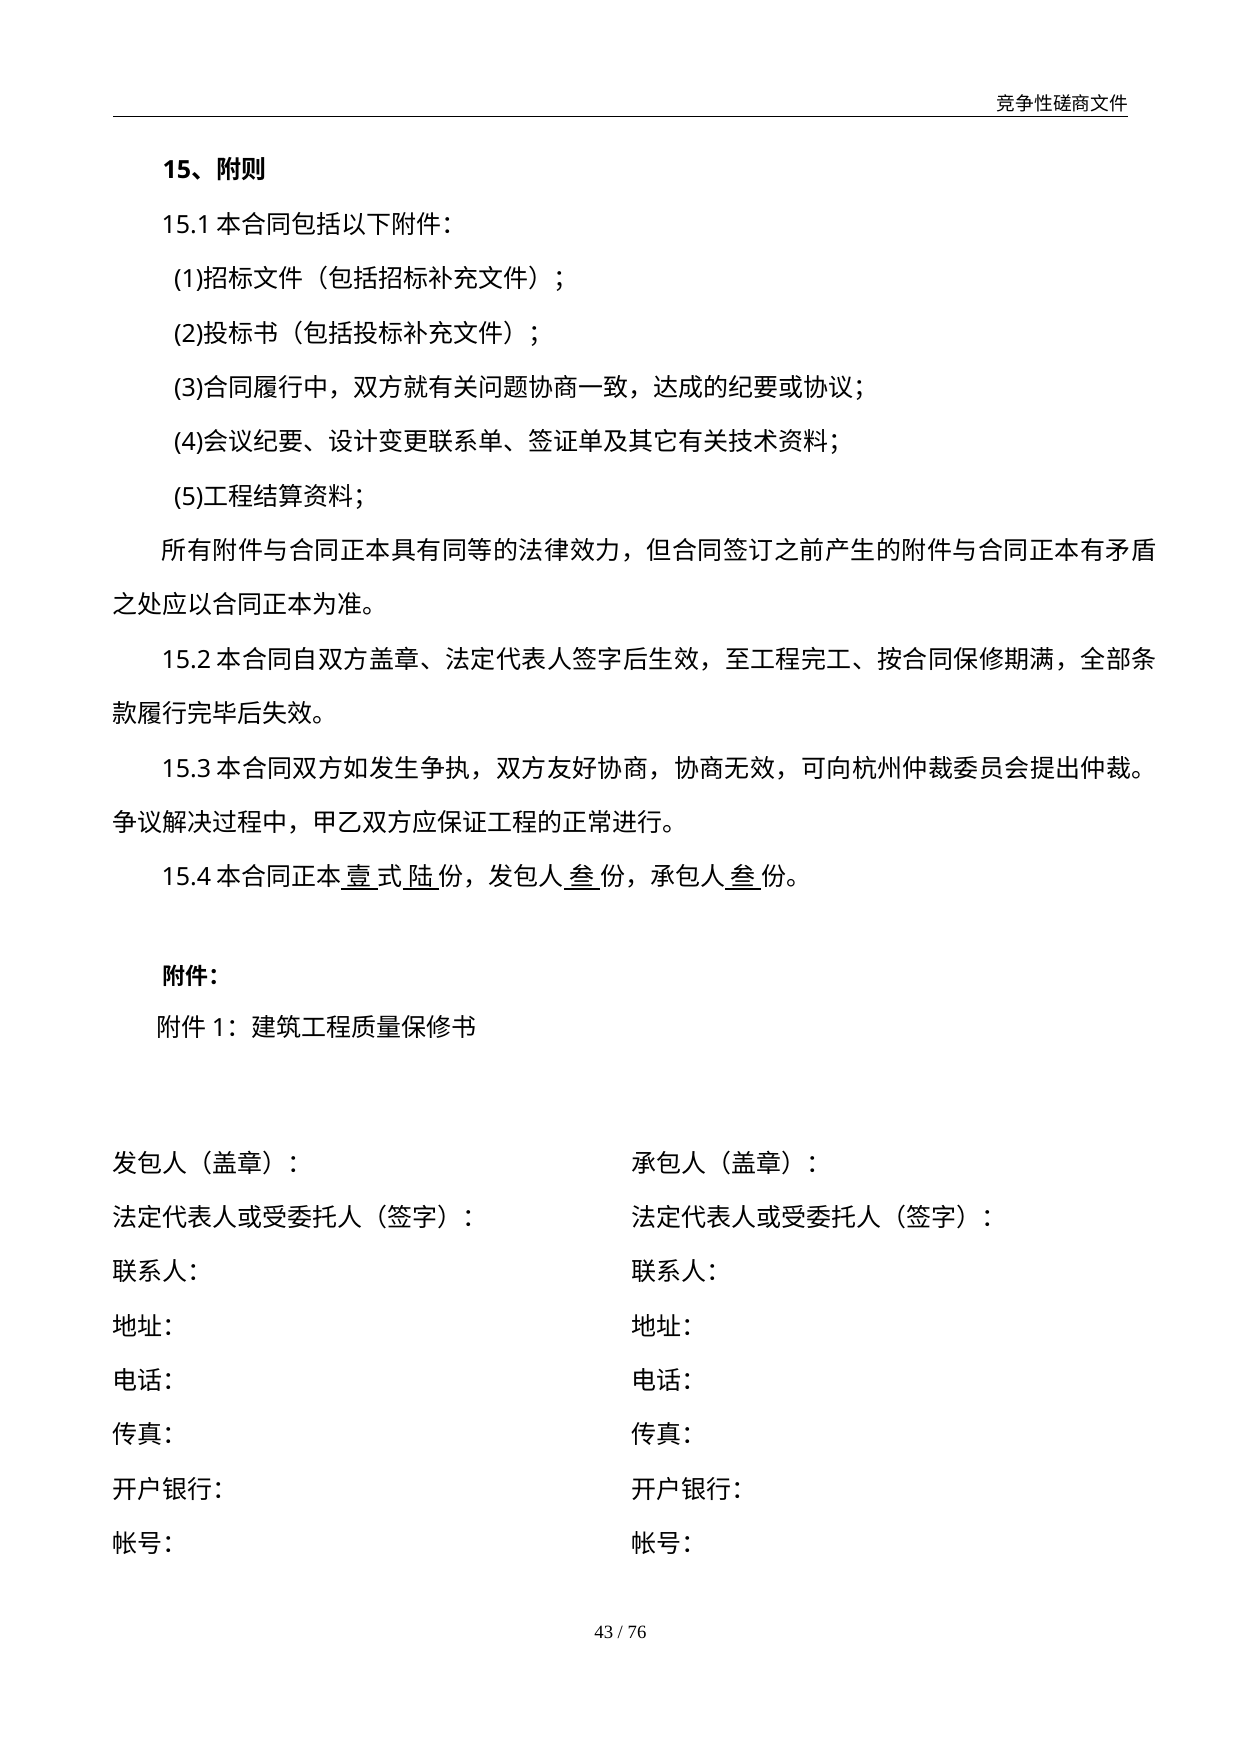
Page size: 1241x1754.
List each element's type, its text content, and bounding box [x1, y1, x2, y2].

text 附件： [112, 958, 1128, 991]
text (1)招标文件（包括招标补充文件）； [112, 259, 1159, 295]
text 附件1：建筑工程质量保修书 [112, 1008, 1128, 1044]
text 所有附件与合同正本具有同等的法律效力，但合同签订之前产生的附件与合同正本有矛盾之处应以合同正本为准。 [112, 531, 1159, 621]
text 15.2本合同自双方盖章、法定代表人签字后生效，至工程完工、按合同保修期满，全部条款履行完毕后失效。 [112, 639, 1159, 730]
text 15.4本合同正本 壹 式 陆 份，发包人 叁 份，承包人 叁 份。 [112, 857, 1159, 893]
text (5)工程结算资料； [112, 476, 1159, 512]
text 15、附则 [112, 150, 1159, 186]
text 15.1本合同包括以下附件： [112, 204, 1159, 241]
text (2)投标书（包括投标补充文件）； [112, 313, 1159, 349]
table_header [620, 1143, 1139, 1574]
text 15.3本合同双方如发生争执，双方友好协商，协商无效，可向杭州仲裁委员会提出仲裁。争议解决过程中，甲乙双方应保证工程的正常进行。 [112, 748, 1159, 839]
text (4)会议纪要、设计变更联系单、签证单及其它有关技术资料； [112, 422, 1159, 458]
text (3)合同履行中，双方就有关问题协商一致，达成的纪要或协议； [112, 367, 1159, 404]
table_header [101, 1143, 620, 1574]
